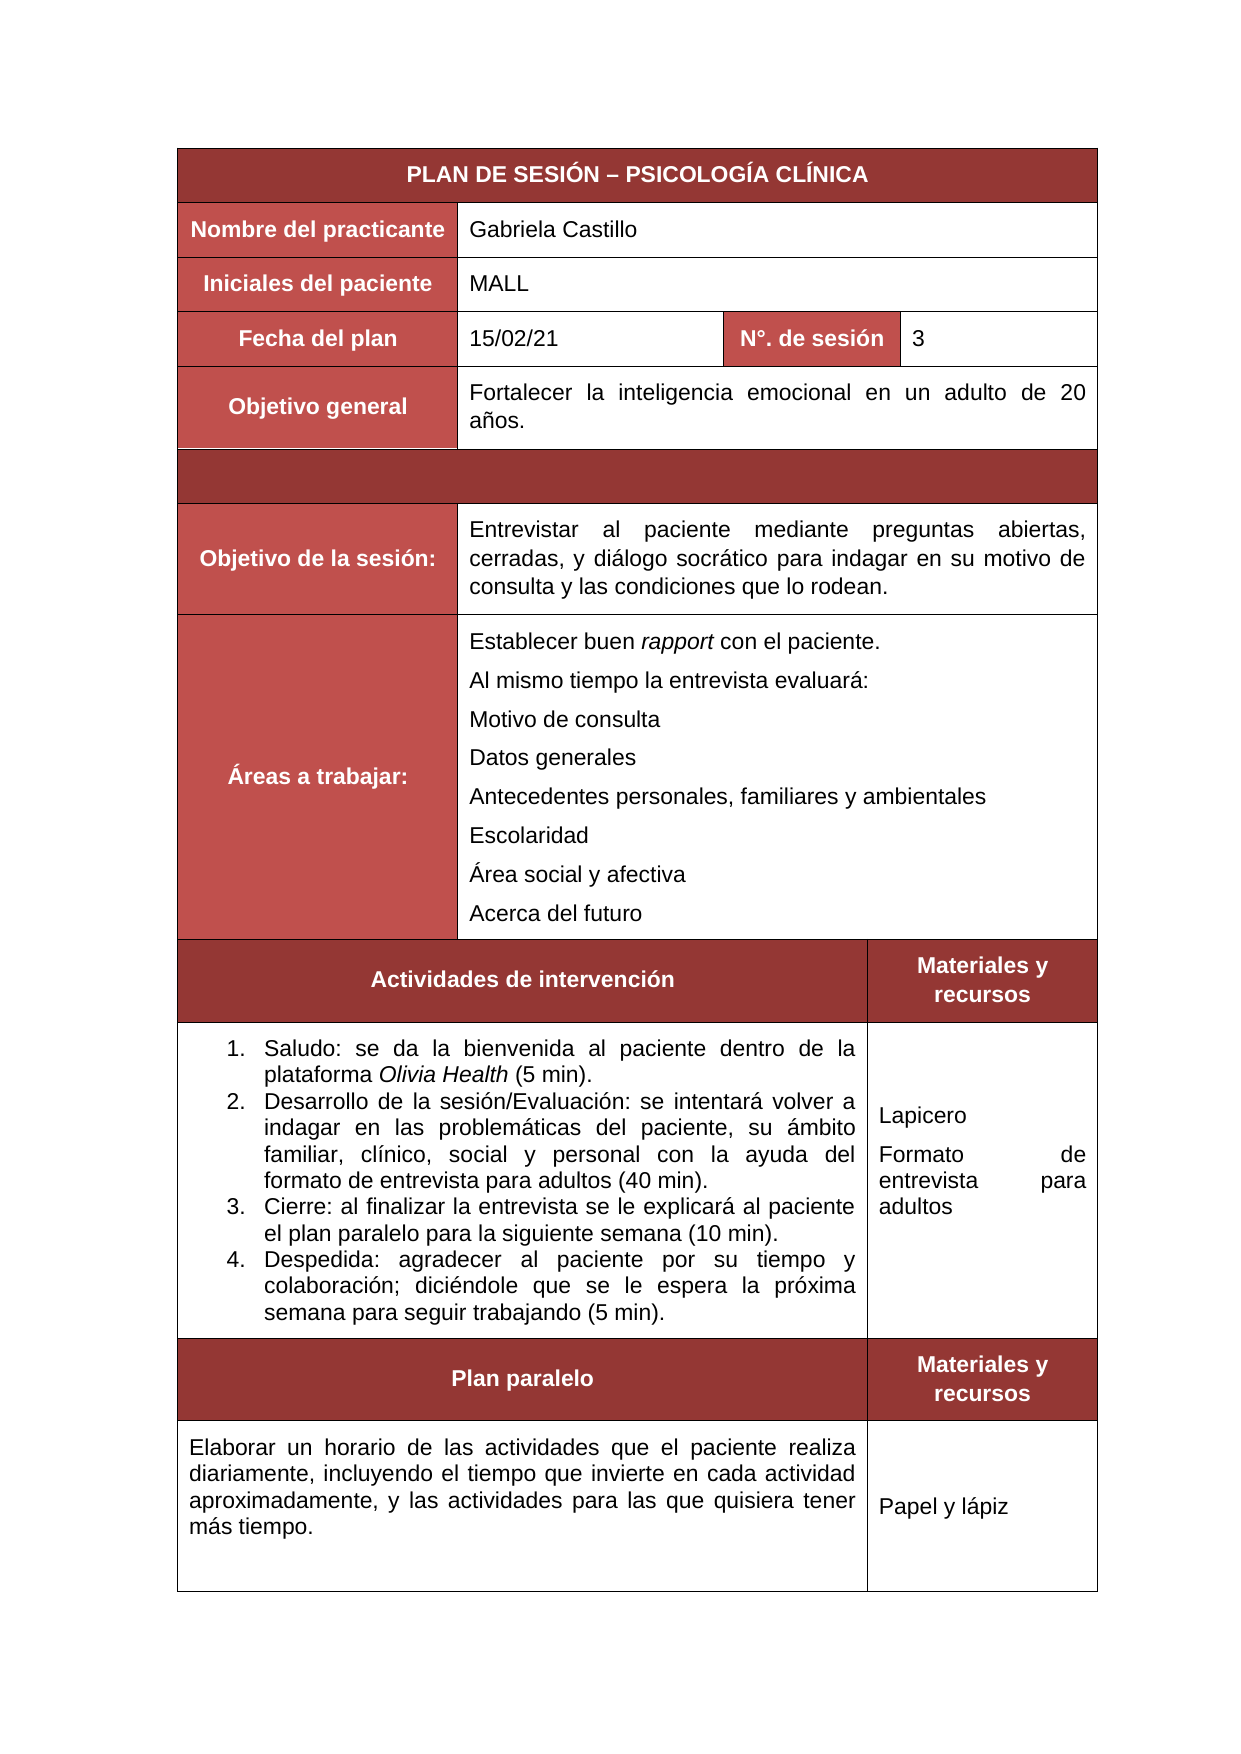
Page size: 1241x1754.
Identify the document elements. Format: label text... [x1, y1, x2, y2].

table_cell Objetivo general [178, 367, 457, 448]
table_header PLAN DE SESIÓN – PSICOLOGÍA CLÍNICA [178, 149, 1097, 202]
table_cell Áreas a trabajar: [178, 615, 457, 939]
table_cell Plan paralelo [178, 1339, 867, 1420]
table_cell Fecha del plan [178, 312, 457, 366]
table_cell Saludo: se da la bienvenida al paciente dentro de la plataforma Olivia Health (5 min). Desarrollo de la sesión/Evaluación: se intentará volver a indagar en las problemáticas del paciente, su ámbito familiar, clínico, social y personal con la ayuda del formato de entrevista para adultos (40 min). Cierre: al finalizar la entrevista se le explicará al paciente el plan paralelo para la siguiente semana (10 min). Despedida: agradecer al paciente por su tiempo y colaboración; diciéndole que se le espera la próxima semana para seguir trabajando (5 min). [178, 1023, 867, 1337]
table_cell 3 [901, 312, 1097, 366]
table_cell Papel y lápiz [868, 1421, 1097, 1591]
table_cell Materiales y recursos [868, 940, 1097, 1022]
table_cell Fortalecer la inteligencia emocional en un adulto de 20 años. [458, 367, 1097, 448]
table_cell Establecer buen rapport con el paciente. Al mismo tiempo la entrevista evaluará: Motivo de consulta Datos generales Antecedentes personales, familiares y ambientales Escolaridad Área social y afectiva Acerca del futuro [458, 615, 1097, 939]
table_cell Actividades de intervención [178, 940, 867, 1022]
table_cell N°. de sesión [724, 312, 900, 366]
table_cell Nombre del practicante [178, 203, 457, 257]
table_cell Objetivo de la sesión: [178, 504, 457, 614]
table_cell Gabriela Castillo [458, 203, 1097, 257]
table_cell MALL [458, 258, 1097, 311]
table_cell 15/02/21 [458, 312, 723, 366]
table_cell Elaborar un horario de las actividades que el paciente realiza diariamente, incluyendo el tiempo que invierte en cada actividad aproximadamente, y las actividades para las que quisiera tener más tiempo. [178, 1421, 867, 1591]
table_cell Materiales y recursos [868, 1339, 1097, 1420]
table_cell Entrevistar al paciente mediante preguntas abiertas, cerradas, y diálogo socrático para indagar en su motivo de consulta y las condiciones que lo rodean. [458, 504, 1097, 614]
table_cell [178, 450, 1097, 503]
table_cell Lapicero Formato de entrevista para adultos [868, 1023, 1097, 1337]
table_cell Iniciales del paciente [178, 258, 457, 311]
